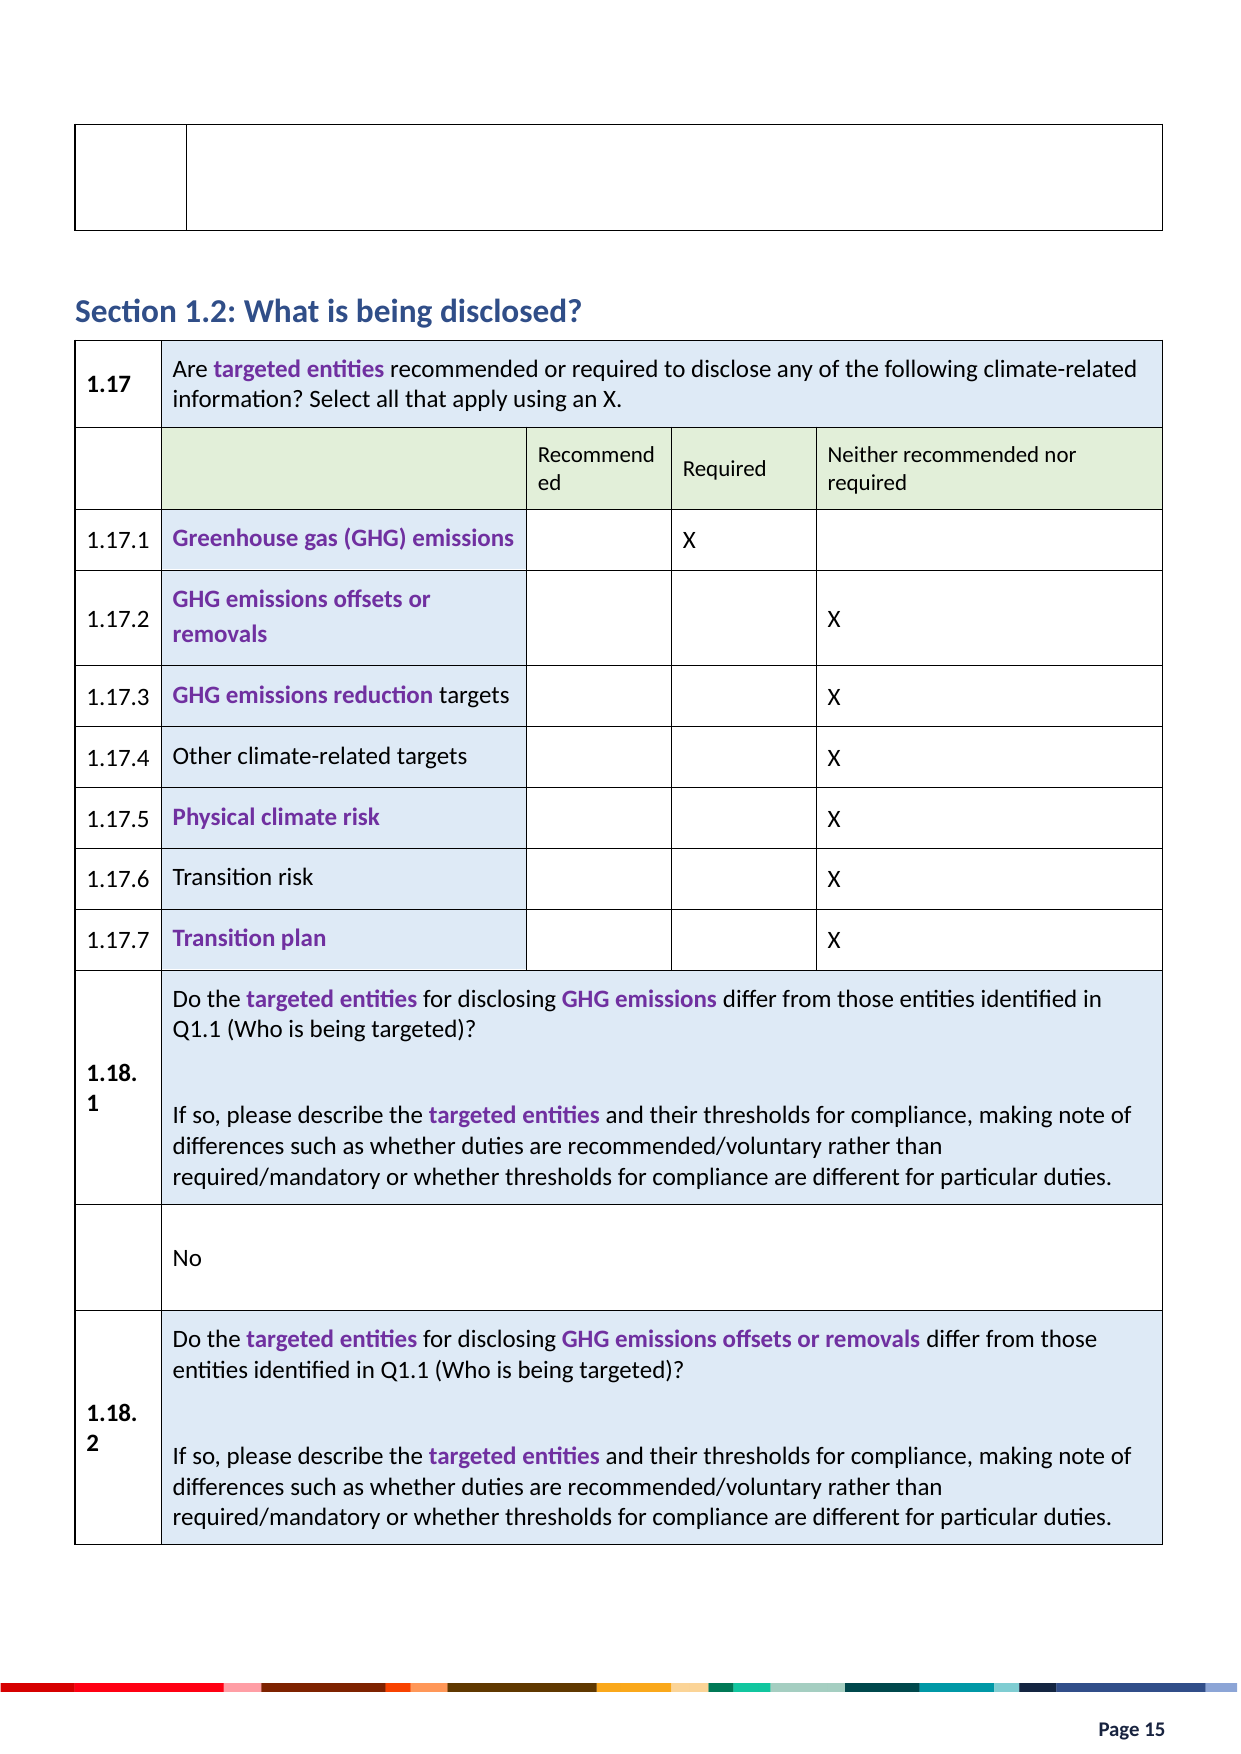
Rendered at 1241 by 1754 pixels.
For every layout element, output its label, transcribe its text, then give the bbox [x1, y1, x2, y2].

table_cell No [162, 1205, 1162, 1310]
table_cell [76, 428, 161, 509]
table_cell [162, 428, 526, 509]
table_cell Other climate-related targets [162, 727, 526, 787]
table_cell [672, 571, 816, 665]
table_cell GHG emissions reduction targets [162, 666, 526, 726]
table_cell Do the targeted entities for disclosing GHG emissions offsets or removals differ from those entities identified in Q1.1 (Who is being targeted)? If so, please describe the targeted entities and their thresholds for compliance, making note of differences such as whether duties are recommended/voluntary rather than required/mandatory or whether thresholds for compliance are different for particular duties. [162, 1311, 1162, 1544]
table_header Are targeted entities recommended or required to disclose any of the following climate-related information? Select all that apply using an X. [162, 341, 1162, 427]
table_cell X [817, 910, 1162, 969]
table_cell X [817, 727, 1162, 787]
table_cell X [817, 666, 1162, 726]
table_cell [527, 571, 671, 665]
table_cell Required [672, 428, 816, 509]
table_cell 1.17.5 [76, 788, 161, 848]
table_cell [527, 727, 671, 787]
table_cell 1.17.4 [76, 727, 161, 787]
table_cell X [817, 571, 1162, 665]
table_cell [187, 125, 1162, 230]
table_cell Greenhouse gas (GHG) emissions [162, 510, 526, 569]
table_cell [672, 727, 816, 787]
table_cell [527, 849, 671, 909]
table_cell Transition risk [162, 849, 526, 909]
table_cell Recommended [527, 428, 671, 509]
table_cell [817, 510, 1162, 569]
table_cell [527, 666, 671, 726]
table_cell 1.18.2 [76, 1311, 161, 1544]
table_cell [672, 849, 816, 909]
table_cell [527, 510, 671, 569]
table_cell 1.18.1 [76, 971, 161, 1204]
table_cell GHG emissions offsets or removals [162, 571, 526, 665]
table_cell 1.17.3 [76, 666, 161, 726]
table_cell Physical climate risk [162, 788, 526, 848]
subtitle Section 1.2: What is being disclosed? [75, 291, 1165, 331]
table_cell Transition plan [162, 910, 526, 969]
table_cell [527, 788, 671, 848]
table_cell [672, 666, 816, 726]
table_cell 1.17.1 [76, 510, 161, 569]
table_header 1.17 [76, 341, 161, 427]
table_cell X [817, 788, 1162, 848]
table_cell 1.17.7 [76, 910, 161, 969]
table_cell [527, 910, 671, 969]
table_cell Neither recommended nor required [817, 428, 1162, 509]
table_cell X [672, 510, 816, 569]
table_cell 1.17.6 [76, 849, 161, 909]
table_cell [76, 125, 186, 230]
table_cell Do the targeted entities for disclosing GHG emissions differ from those entities identified in Q1.1 (Who is being targeted)? If so, please describe the targeted entities and their thresholds for compliance, making note of differences such as whether duties are recommended/voluntary rather than required/mandatory or whether thresholds for compliance are different for particular duties. [162, 971, 1162, 1204]
picture [0, 1683, 1236, 1692]
table_cell [76, 1205, 161, 1310]
table_cell [672, 910, 816, 969]
table_cell [672, 788, 816, 848]
table_cell X [817, 849, 1162, 909]
table_cell 1.17.2 [76, 571, 161, 665]
